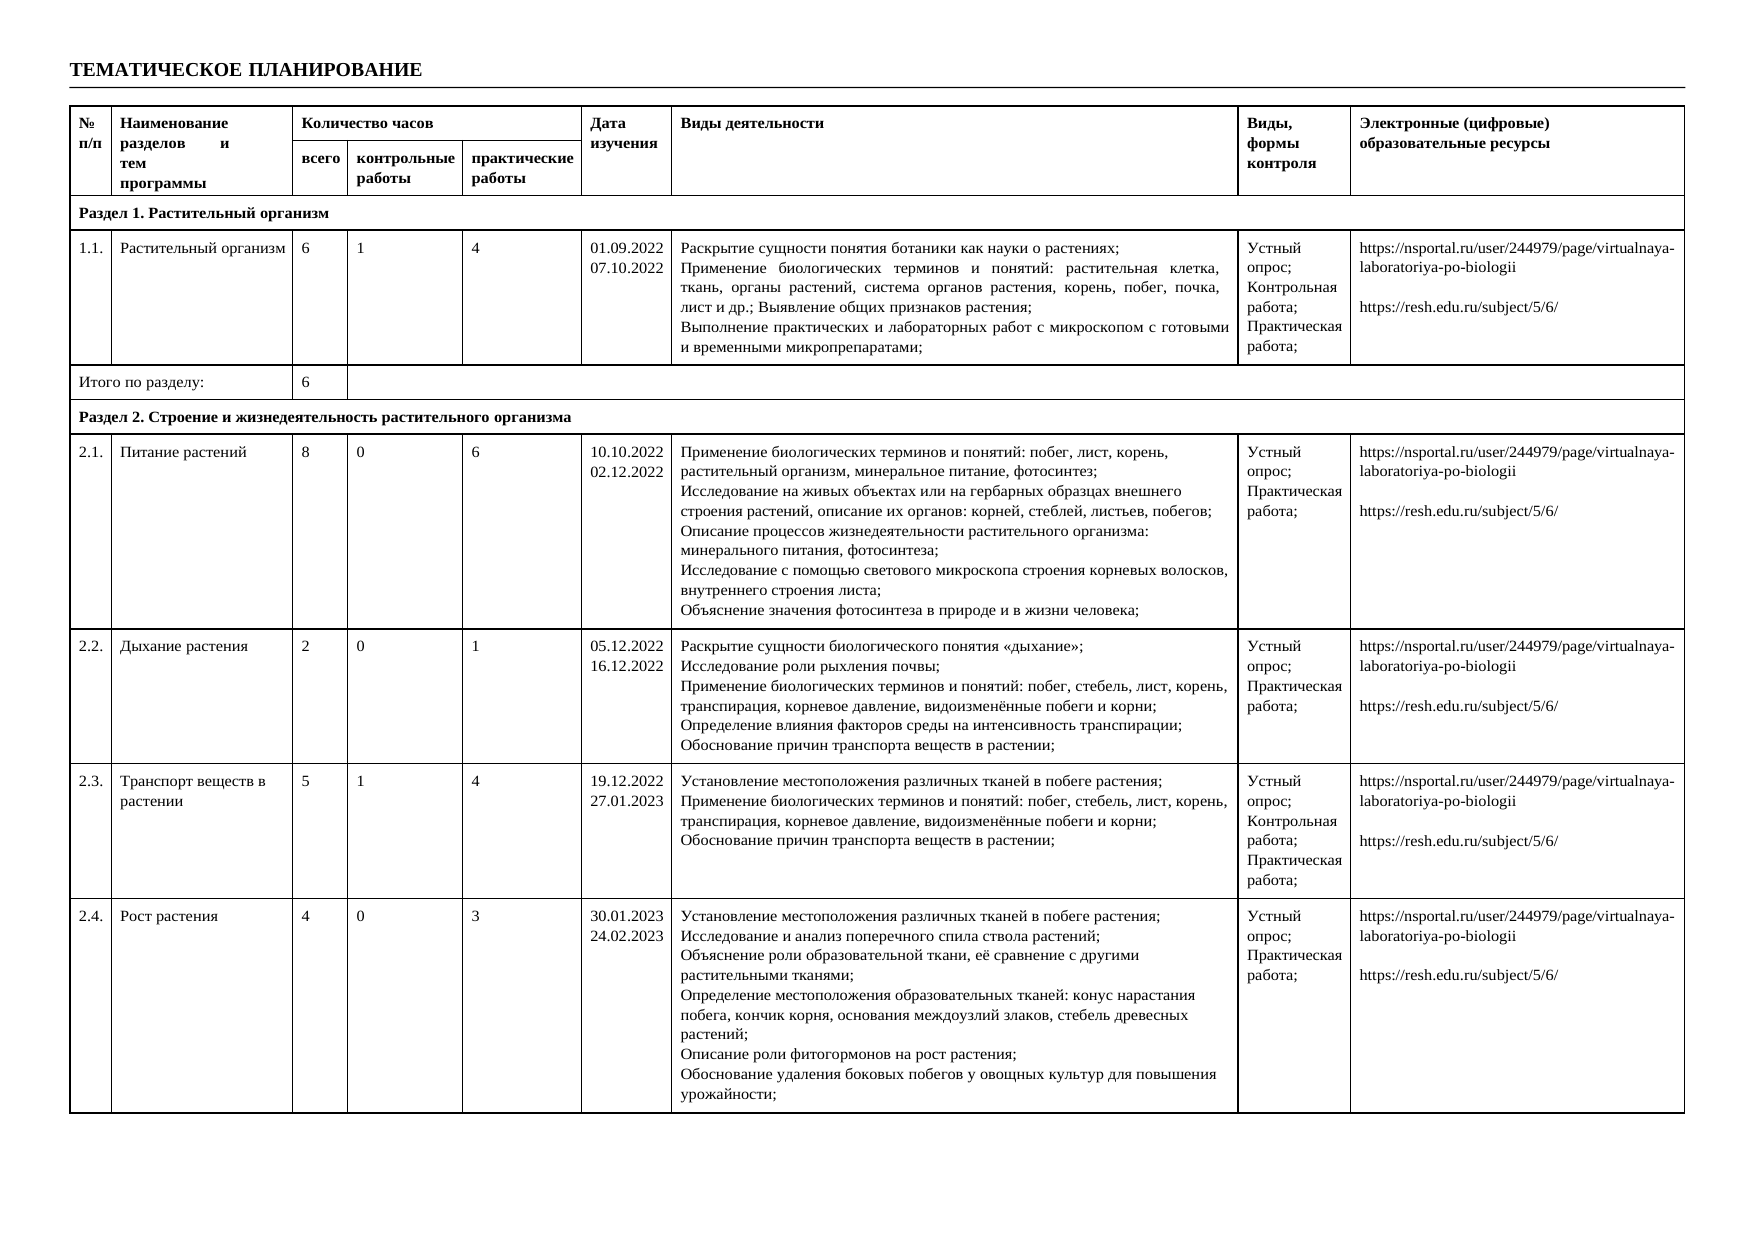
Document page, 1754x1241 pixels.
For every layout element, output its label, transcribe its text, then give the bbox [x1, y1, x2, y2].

table_cell 4 [293, 899, 347, 1112]
table_header Дата изучения [582, 107, 671, 194]
table_cell https://nsportal.ru/user/244979/page/virtualnaya- laboratoriya-po-biologii https://resh.edu.ru/subject/5/6/ [1351, 630, 1684, 763]
table_cell Установление местоположения различных тканей в побеге растения; Исследование и анализ поперечного спила ствола растений; Объяснение роли образовательной ткани, её сравнение с другими растительными тканями; Определение местоположения образовательных тканей: конус нарастания побега, кончик корня, основания междоузлий злаков, стебель древесных растений; Описание роли фитогормонов на рост растения; Обоснование удаления боковых побегов у овощных культур для повышения урожайности; [672, 899, 1237, 1112]
table_cell Раскрытие сущности биологического понятия «дыхание»; Исследование роли рыхления почвы; Применение биологических терминов и понятий: побег, стебель, лист, корень, транспирация, корневое давление, видоизменённые побеги и корни; Определение влияния факторов среды на интенсивность транспирации; Обоснование причин транспорта веществ в растении; [672, 630, 1237, 763]
table_cell 1 [348, 231, 462, 364]
table_cell 19.12.2022 27.01.2023 [582, 764, 671, 897]
table_cell 05.12.2022 16.12.2022 [582, 630, 671, 763]
table_cell 6 [463, 435, 581, 628]
table_cell Устный опрос; Контрольная работа; Практическая работа; [1239, 764, 1350, 897]
table_cell Дыхание растения [112, 630, 292, 763]
table_cell 0 [348, 630, 462, 763]
table_cell https://nsportal.ru/user/244979/page/virtualnaya- laboratoriya-po-biologii https://resh.edu.ru/subject/5/6/ [1351, 435, 1684, 628]
table_cell Устный опрос; Практическая работа; [1239, 899, 1350, 1112]
table_cell 6 [293, 366, 347, 398]
table_header Виды деятельности [672, 107, 1237, 194]
table_cell https://nsportal.ru/user/244979/page/virtualnaya- laboratoriya-po-biologii https://resh.edu.ru/subject/5/6/ [1351, 899, 1684, 1112]
table_cell 2 [293, 630, 347, 763]
table_cell 1 [348, 764, 462, 897]
table_cell 0 [348, 899, 462, 1112]
table_cell Питание растений [112, 435, 292, 628]
table_cell 0 [348, 435, 462, 628]
table_cell всего [293, 141, 347, 194]
table_header Количество часов [293, 107, 581, 140]
table_cell Установление местоположения различных тканей в побеге растения; Применение биологических терминов и понятий: побег, стебель, лист, корень, транспирация, корневое давление, видоизменённые побеги и корни; Обоснование причин транспорта веществ в растении; [672, 764, 1237, 897]
table_cell 4 [463, 231, 581, 364]
table_cell 5 [293, 764, 347, 897]
table_cell Устный опрос; Практическая работа; [1239, 630, 1350, 763]
table_cell практические работы [463, 141, 581, 194]
table_cell 2.2. [71, 630, 111, 763]
table_cell Рост растения [112, 899, 292, 1112]
table_cell Раздел 1. Растительный организм [71, 196, 1684, 229]
table_cell 30.01.2023 24.02.2023 [582, 899, 671, 1112]
table_cell Раскрытие сущности понятия ботаники как науки о растениях; Применение биологических терминов и понятий: растительная клетка, ткань, органы растений, система органов растения, корень, побег, почка, лист и др.; Выявление общих признаков растения; Выполнение практических и лабораторных работ с микроскопом с готовыми и временными микропрепаратами; [672, 231, 1237, 364]
table_cell Раздел 2. Строение и жизнедеятельность растительного организма [71, 400, 1684, 433]
table_cell 8 [293, 435, 347, 628]
table_header Электронные (цифровые) образовательные ресурсы [1351, 107, 1684, 194]
text ТЕМАТИЧЕСКОЕ ПЛАНИРОВАНИЕ [69, 58, 1698, 81]
table_cell Итого по разделу: [71, 366, 292, 398]
table_cell 2.1. [71, 435, 111, 628]
table_cell Растительный организм [112, 231, 292, 364]
table_cell 3 [463, 899, 581, 1112]
table_cell Транспорт веществ в растении [112, 764, 292, 897]
table_cell контрольные работы [348, 141, 462, 194]
table_header Виды, формы контроля [1239, 107, 1350, 194]
table_cell Устный опрос; Контрольная работа; Практическая работа; [1239, 231, 1350, 364]
table_cell 2.3. [71, 764, 111, 897]
table_cell https://nsportal.ru/user/244979/page/virtualnaya- laboratoriya-po-biologii https://resh.edu.ru/subject/5/6/ [1351, 231, 1684, 364]
table_cell 4 [463, 764, 581, 897]
table_cell 1 [463, 630, 581, 763]
table_cell https://nsportal.ru/user/244979/page/virtualnaya- laboratoriya-po-biologii https://resh.edu.ru/subject/5/6/ [1351, 764, 1684, 897]
table_cell Применение биологических терминов и понятий: побег, лист, корень, растительный организм, минеральное питание, фотосинтез; Исследование на живых объектах или на гербарных образцах внешнего строения растений, описание их органов: корней, стеблей, листьев, побегов; Описание процессов жизнедеятельности растительного организма: минерального питания, фотосинтеза; Исследование с помощью светового микроскопа строения корневых волосков, внутреннего строения листа; Объяснение значения фотосинтеза в природе и в жизни человека; [672, 435, 1237, 628]
table_cell [348, 366, 1684, 398]
table_cell 2.4. [71, 899, 111, 1112]
table_cell 01.09.2022 07.10.2022 [582, 231, 671, 364]
table_cell 6 [293, 231, 347, 364]
table_header Наименование разделов и тем программы [112, 107, 292, 194]
table_header № п/п [71, 107, 111, 194]
table_cell 1.1. [71, 231, 111, 364]
table_cell Устный опрос; Практическая работа; [1239, 435, 1350, 628]
table_cell 10.10.2022 02.12.2022 [582, 435, 671, 628]
